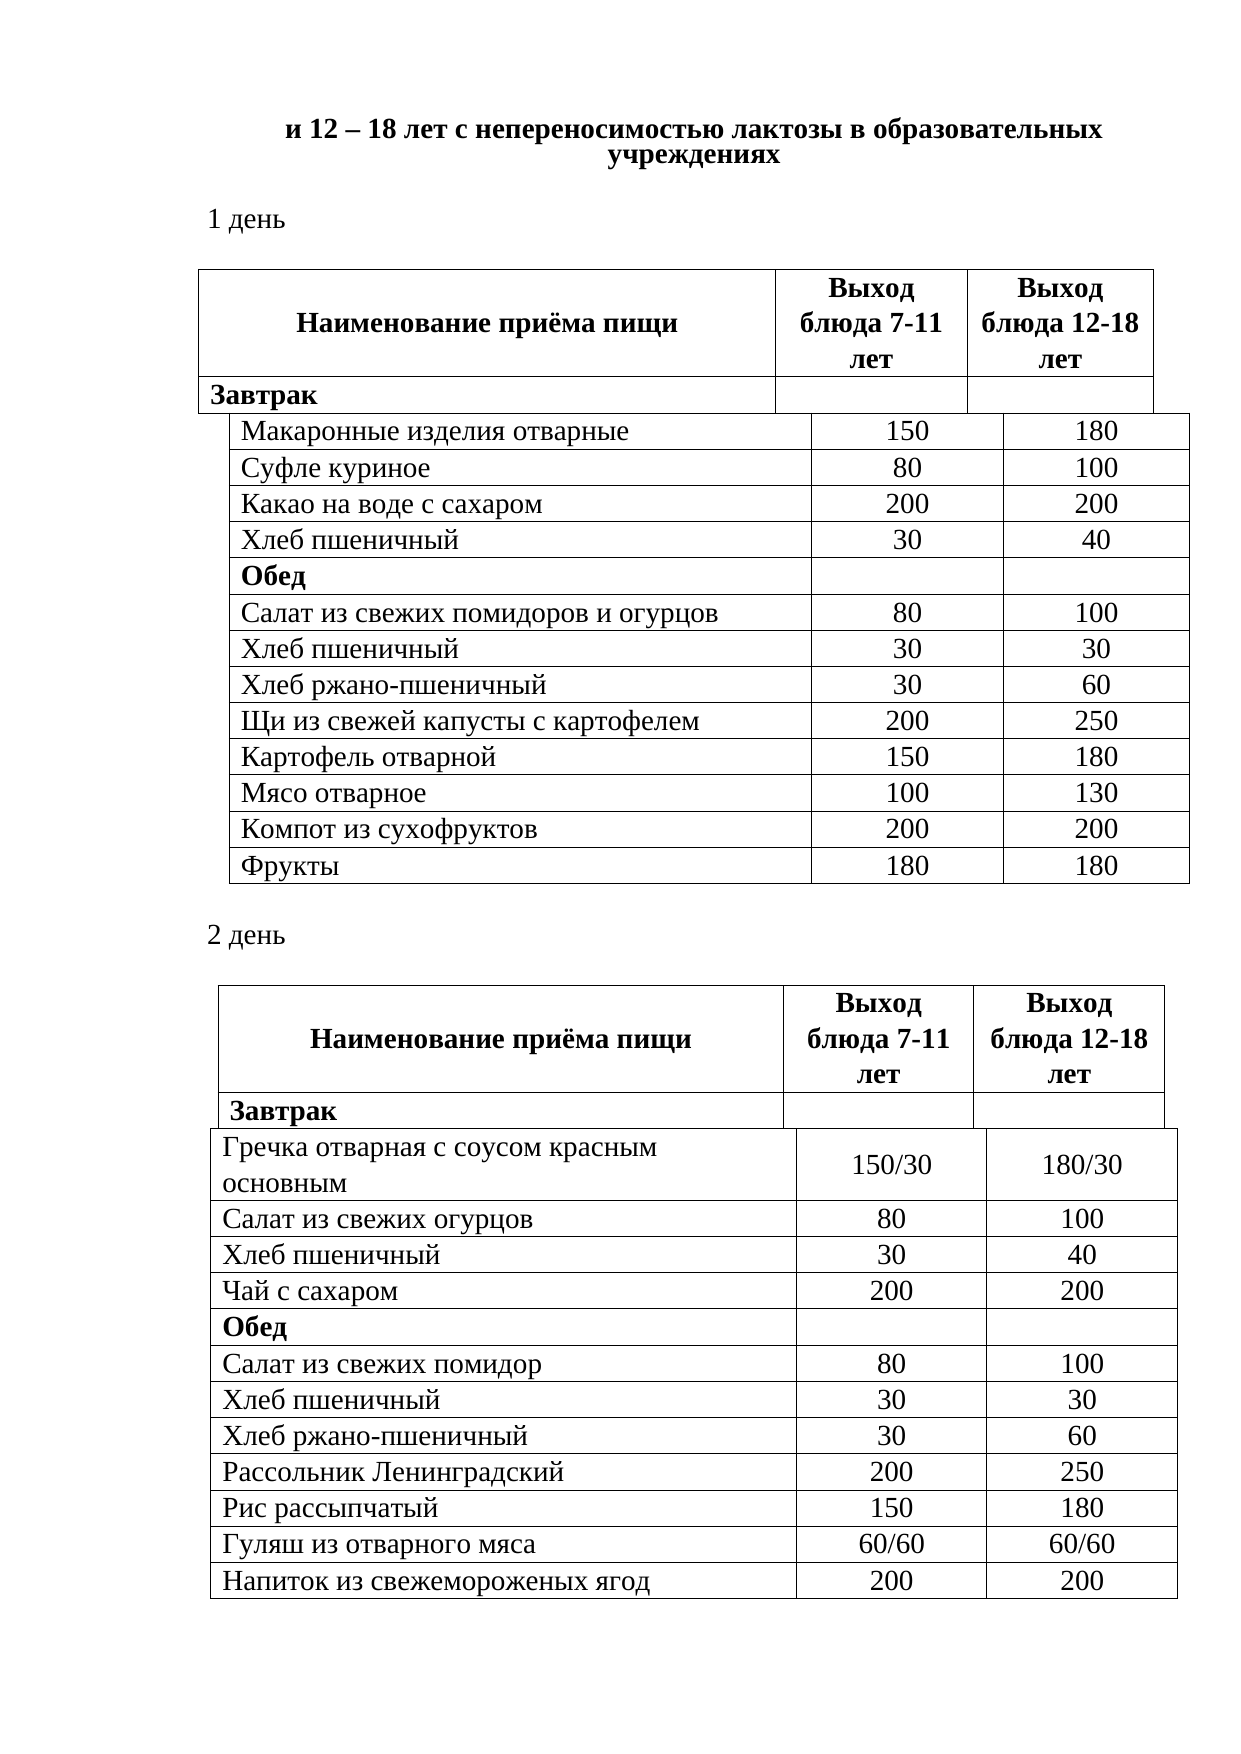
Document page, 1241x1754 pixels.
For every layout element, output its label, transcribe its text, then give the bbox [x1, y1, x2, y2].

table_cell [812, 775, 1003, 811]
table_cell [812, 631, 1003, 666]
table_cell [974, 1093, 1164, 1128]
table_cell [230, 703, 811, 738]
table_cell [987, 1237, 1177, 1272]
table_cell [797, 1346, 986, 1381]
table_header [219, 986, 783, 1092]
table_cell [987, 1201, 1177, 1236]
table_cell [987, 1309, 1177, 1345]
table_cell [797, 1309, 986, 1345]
text 1 день [207, 202, 1181, 235]
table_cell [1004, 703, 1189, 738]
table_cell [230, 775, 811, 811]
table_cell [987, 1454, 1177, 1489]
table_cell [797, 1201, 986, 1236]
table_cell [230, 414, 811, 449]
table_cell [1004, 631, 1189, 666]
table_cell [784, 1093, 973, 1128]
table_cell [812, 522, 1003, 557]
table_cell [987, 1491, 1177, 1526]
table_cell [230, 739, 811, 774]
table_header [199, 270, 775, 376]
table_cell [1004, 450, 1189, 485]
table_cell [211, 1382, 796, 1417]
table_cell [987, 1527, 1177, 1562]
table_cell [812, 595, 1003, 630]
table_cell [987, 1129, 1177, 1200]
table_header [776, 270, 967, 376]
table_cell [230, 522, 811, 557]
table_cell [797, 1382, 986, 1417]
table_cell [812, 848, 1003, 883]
text и 12 – 18 лет с непереносимостью лактозы в образовательных учреждениях [207, 118, 1181, 168]
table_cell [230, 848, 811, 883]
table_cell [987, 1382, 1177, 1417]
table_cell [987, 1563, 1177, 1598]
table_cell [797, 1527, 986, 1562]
text 2 день [207, 917, 1181, 951]
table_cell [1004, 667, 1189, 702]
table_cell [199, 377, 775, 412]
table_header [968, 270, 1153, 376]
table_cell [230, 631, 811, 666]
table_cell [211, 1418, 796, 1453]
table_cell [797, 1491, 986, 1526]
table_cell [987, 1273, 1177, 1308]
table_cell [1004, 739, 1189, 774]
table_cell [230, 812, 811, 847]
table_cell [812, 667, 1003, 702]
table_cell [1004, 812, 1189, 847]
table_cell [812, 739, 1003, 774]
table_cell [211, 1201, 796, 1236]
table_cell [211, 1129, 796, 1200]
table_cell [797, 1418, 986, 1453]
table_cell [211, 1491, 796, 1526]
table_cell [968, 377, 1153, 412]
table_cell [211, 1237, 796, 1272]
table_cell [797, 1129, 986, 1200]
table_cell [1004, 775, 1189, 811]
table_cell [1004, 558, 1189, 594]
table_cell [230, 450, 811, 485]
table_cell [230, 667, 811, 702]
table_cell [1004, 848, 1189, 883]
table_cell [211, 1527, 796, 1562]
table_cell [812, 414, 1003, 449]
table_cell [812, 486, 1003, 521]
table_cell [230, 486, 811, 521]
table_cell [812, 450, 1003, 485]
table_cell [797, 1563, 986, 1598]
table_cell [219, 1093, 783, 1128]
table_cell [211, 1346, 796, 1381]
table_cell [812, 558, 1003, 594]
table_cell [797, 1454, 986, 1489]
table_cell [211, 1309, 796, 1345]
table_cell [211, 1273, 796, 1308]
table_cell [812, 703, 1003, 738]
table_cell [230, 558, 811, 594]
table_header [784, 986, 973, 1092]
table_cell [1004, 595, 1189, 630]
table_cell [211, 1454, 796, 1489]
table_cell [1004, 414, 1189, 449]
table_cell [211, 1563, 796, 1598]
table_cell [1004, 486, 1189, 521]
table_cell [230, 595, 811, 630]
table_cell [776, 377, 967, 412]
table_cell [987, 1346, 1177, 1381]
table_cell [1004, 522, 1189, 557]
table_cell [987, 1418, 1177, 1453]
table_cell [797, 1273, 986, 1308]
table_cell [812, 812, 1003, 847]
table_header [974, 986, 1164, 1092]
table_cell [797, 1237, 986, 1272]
